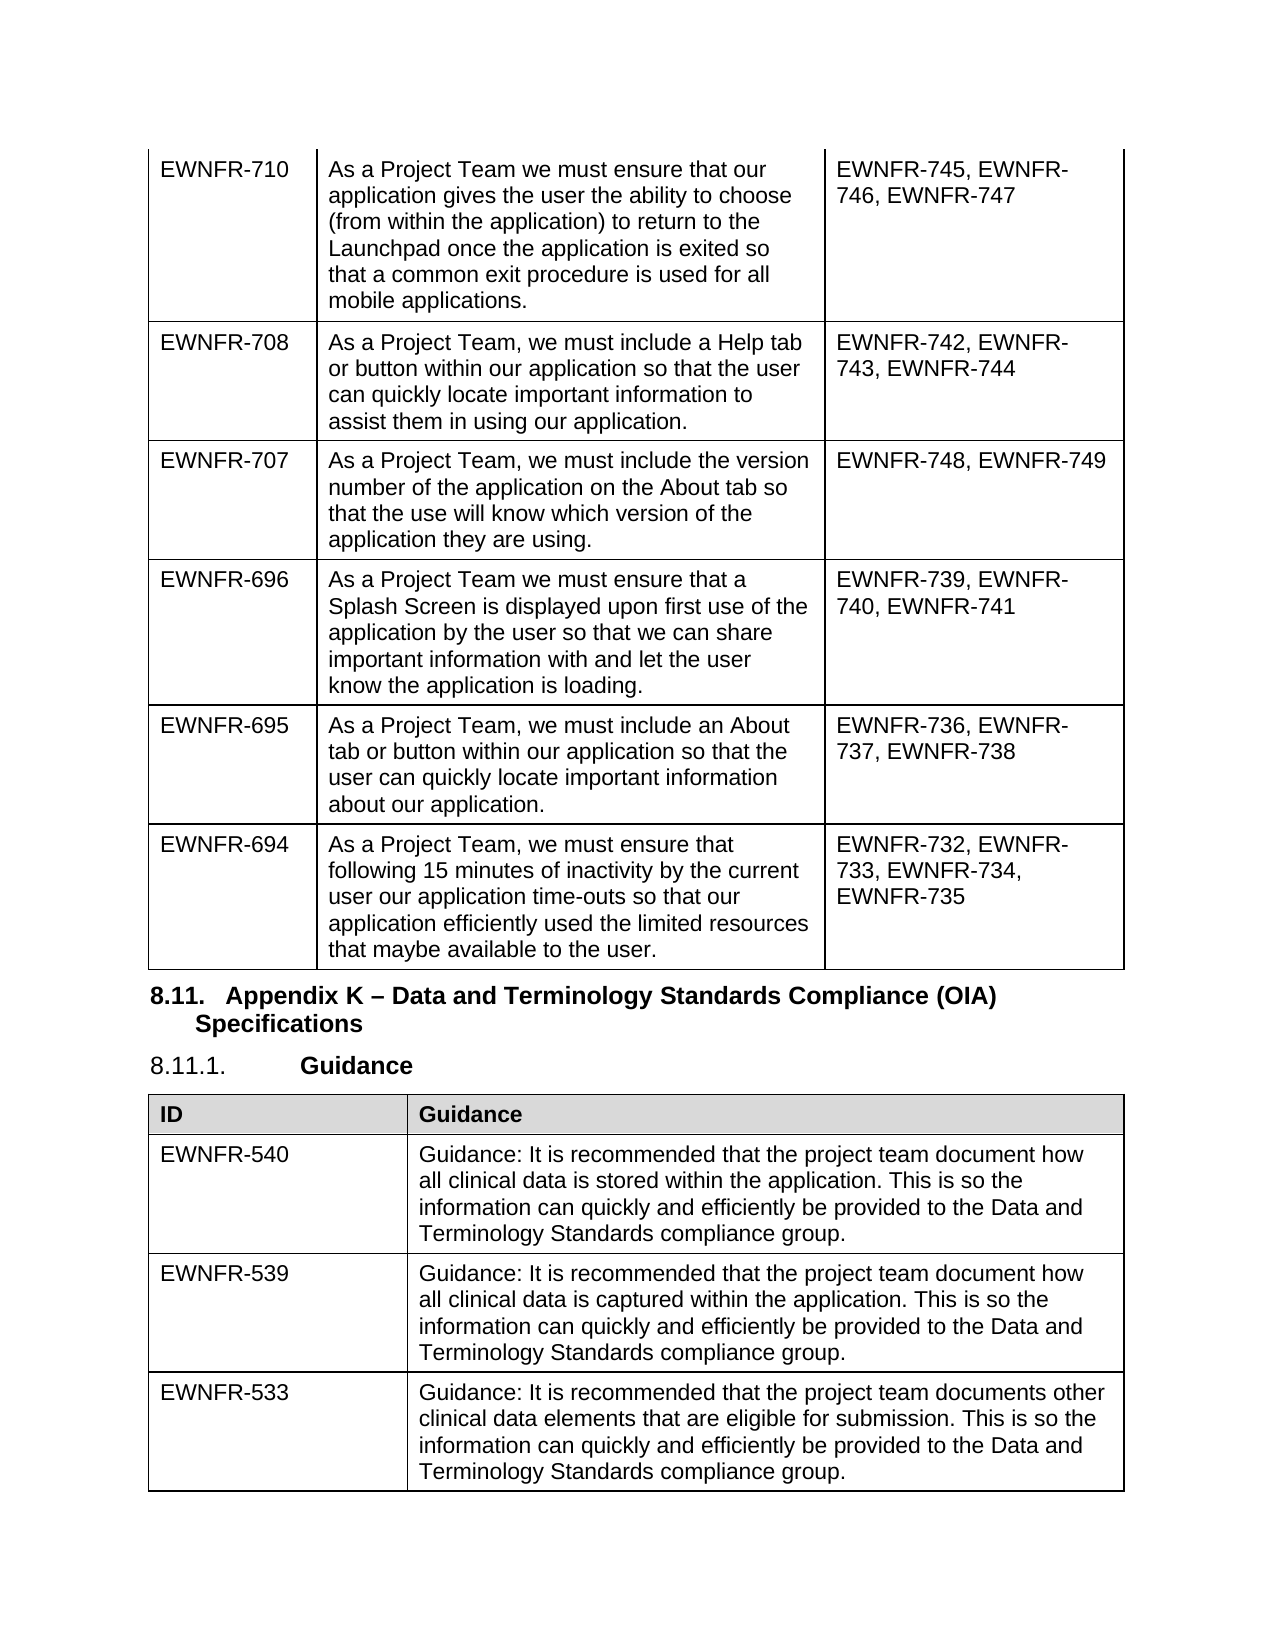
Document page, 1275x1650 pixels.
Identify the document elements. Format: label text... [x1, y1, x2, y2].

table_header Guidance [408, 1095, 1123, 1133]
table_cell Guidance: It is recommended that the project team document how all clinical data is stored within the application. This is so the information can quickly and efficiently be provided to the Data and Terminology Standards compliance group. [408, 1135, 1123, 1252]
table_cell EWNFR-694 [149, 825, 316, 968]
table_cell As a Project Team we must ensure that a Splash Screen is displayed upon first use of the application by the user so that we can share important information with and let the user know the application is loading. [318, 560, 824, 704]
table_cell EWNFR-533 [149, 1373, 407, 1490]
table_cell EWNFR-696 [149, 560, 316, 704]
table_cell EWNFR-739, EWNFR- 740, EWNFR-741 [826, 560, 1123, 704]
table_cell As a Project Team, we must include the version number of the application on the About tab so that the use will know which version of the application they are using. [318, 441, 824, 559]
table_cell EWNFR-695 [149, 706, 316, 823]
table_cell EWNFR-736, EWNFR- 737, EWNFR-738 [826, 706, 1123, 823]
table_cell Guidance: It is recommended that the project team documents other clinical data elements that are eligible for submission. This is so the information can quickly and efficiently be provided to the Data and Terminology Standards compliance group. [408, 1373, 1123, 1490]
table_cell Guidance: It is recommended that the project team document how all clinical data is captured within the application. This is so the information can quickly and efficiently be provided to the Data and Terminology Standards compliance group. [408, 1254, 1123, 1371]
table_cell EWNFR-748, EWNFR-749 [826, 441, 1123, 559]
table_header EWNFR-710 [149, 149, 316, 321]
table_header EWNFR-745, EWNFR- 746, EWNFR-747 [826, 149, 1123, 321]
table_cell EWNFR-540 [149, 1135, 407, 1252]
subtitle Appendix K – Data and Terminology Standards Compliance (OIA) Specifications [150, 981, 1000, 1038]
table_cell EWNFR-539 [149, 1254, 407, 1371]
table_cell As a Project Team, we must include a Help tab or button within our application so that the user can quickly locate important information to assist them in using our application. [318, 322, 824, 440]
table_header As a Project Team we must ensure that our application gives the user the ability to choose (from within the application) to return to the Launchpad once the application is exited so that a common exit procedure is used for all mobile applications. [318, 149, 824, 321]
table_cell As a Project Team, we must include an About tab or button within our application so that the user can quickly locate important information about our application. [318, 706, 824, 823]
table_cell EWNFR-708 [149, 322, 316, 440]
table_cell EWNFR-732, EWNFR- 733, EWNFR-734, EWNFR-735 [826, 825, 1123, 968]
table_cell As a Project Team, we must ensure that following 15 minutes of inactivity by the current user our application time-outs so that our application efficiently used the limited resources that maybe available to the user. [318, 825, 824, 968]
table_header ID [149, 1095, 407, 1133]
table_cell EWNFR-742, EWNFR- 743, EWNFR-744 [826, 322, 1123, 440]
subtitle Guidance [150, 1051, 1137, 1079]
table_cell EWNFR-707 [149, 441, 316, 559]
